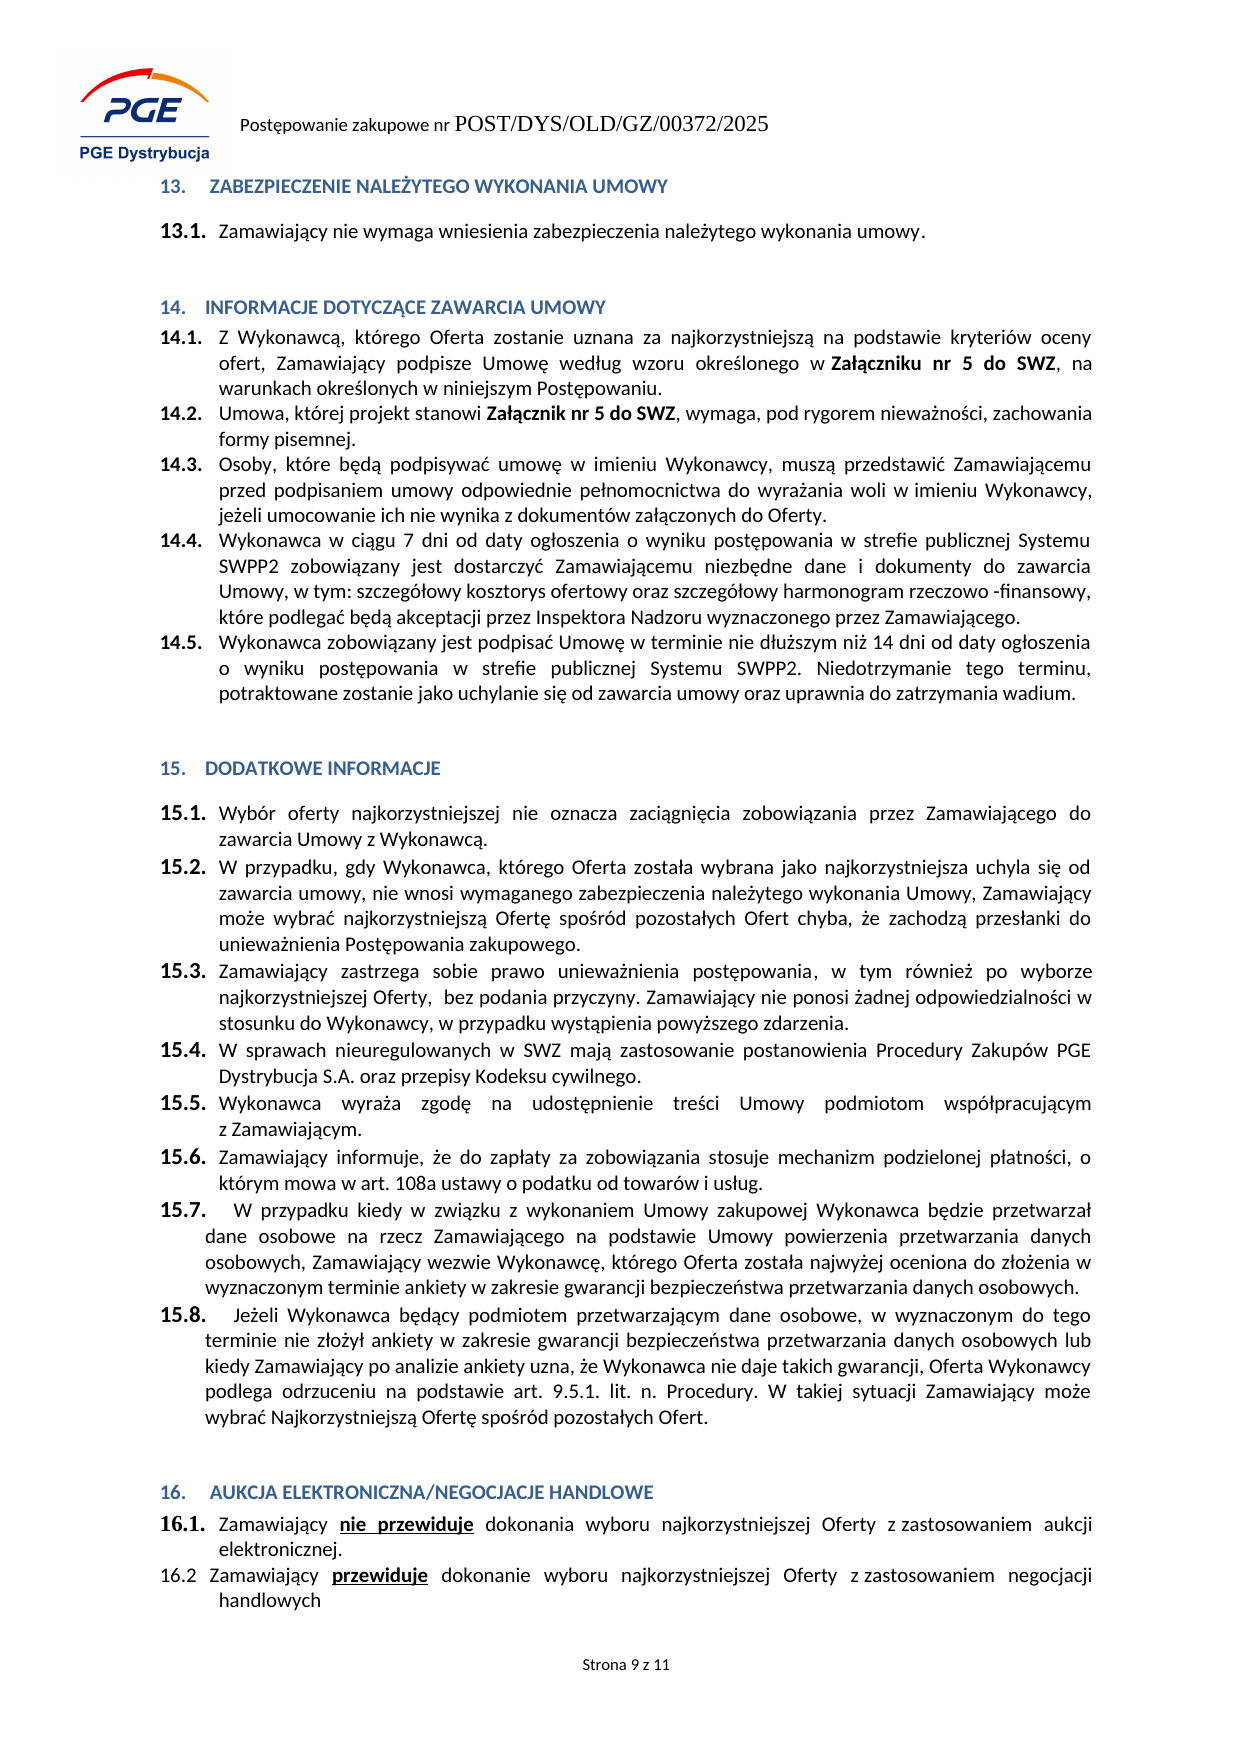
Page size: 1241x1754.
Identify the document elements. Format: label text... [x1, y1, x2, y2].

list Wykonawca w ciągu 7 dni od daty ogłoszenia o wyniku postępowania w strefie publicznej Systemu SWPP2 zobowiązany jest dostarczyć Zamawiającemu niezbędne dane i dokumenty do zawarcia Umowy, w tym: szczegółowy kosztorys ofertowy oraz szczegółowy harmonogram rzeczowo -finansowy, które podlegać będą akceptacji przez Inspektora Nadzoru wyznaczonego przez Zamawiającego. [159, 528, 1093, 629]
list Zamawiający nie przewiduje dokonania wyboru najkorzystniejszej Oferty z zastosowaniem aukcji elektronicznej. [159, 1510, 1093, 1562]
text 16.2 Zamawiający przewiduje dokonanie wyboru najkorzystniejszej Oferty z zastosowaniem negocjacji handlowych [159, 1562, 1093, 1613]
list Zamawiający informuje, że do zapłaty za zobowiązania stosuje mechanizm podzielonej płatności, o którym mowa w art. 108a ustawy o podatku od towarów i usług. [159, 1142, 1093, 1195]
list Jeżeli Wykonawca będący podmiotem przetwarzającym dane osobowe, w wyznaczonym do tego terminie nie złożył ankiety w zakresie gwarancji bezpieczeństwa przetwarzania danych osobowych lub kiedy Zamawiający po analizie ankiety uzna, że Wykonawca nie daje takich gwarancji, Oferta Wykonawcy podlega odrzuceniu na podstawie art. 9.5.1. lit. n. Procedury. W takiej sytuacji Zamawiający może wybrać Najkorzystniejszą Ofertę spośród pozostałych Ofert. [159, 1300, 1093, 1429]
list Umowa, której projekt stanowi Załącznik nr 5 do SWZ, wymaga, pod rygorem nieważności, zachowania formy pisemnej. [159, 401, 1093, 451]
list W przypadku kiedy w związku z wykonaniem Umowy zakupowej Wykonawca będzie przetwarzał dane osobowe na rzecz Zamawiającego na podstawie Umowy powierzenia przetwarzania danych osobowych, Zamawiający wezwie Wykonawcę, którego Oferta została najwyżej oceniona do złożenia w wyznaczonym terminie ankiety w zakresie gwarancji bezpieczeństwa przetwarzania danych osobowych. [159, 1195, 1093, 1300]
list Wybór oferty najkorzystniejszej nie oznacza zaciągnięcia zobowiązania przez Zamawiającego do zawarcia Umowy z Wykonawcą. [159, 798, 1093, 852]
list W sprawach nieuregulowanych w SWZ mają zastosowanie postanowienia Procedury Zakupów PGE Dystrybucja S.A. oraz przepisy Kodeksu cywilnego. [159, 1035, 1093, 1088]
picture [56, 44, 234, 182]
list Zamawiający zastrzega sobie prawo unieważnienia postępowania, w tym również po wyborze najkorzystniejszej Oferty, bez podania przyczyny. Zamawiający nie ponosi żadnej odpowiedzialności w stosunku do Wykonawcy, w przypadku wystąpienia powyższego zdarzenia. [159, 956, 1093, 1035]
list Z Wykonawcą, którego Oferta zostanie uznana za najkorzystniejszą na podstawie kryteriów oceny ofert, Zamawiający podpisze Umowę według wzoru określonego w Załączniku nr 5 do SWZ, na warunkach określonych w niniejszym Postępowaniu. [159, 324, 1093, 401]
subtitle INFORMACJE DOTYCZĄCE ZAWARCIA UMOWY [159, 294, 1093, 319]
subtitle AUKCJA ELEKTRONICZNA/NEGOCJACJE HANDLOWE [159, 1479, 1093, 1505]
list Wykonawca wyraża zgodę na udostępnienie treści Umowy podmiotom współpracującym z Zamawiającym. [159, 1088, 1093, 1142]
subtitle DODATKOWE INFORMACJE [159, 756, 1093, 781]
list W przypadku, gdy Wykonawca, którego Oferta została wybrana jako najkorzystniejsza uchyla się od zawarcia umowy, nie wnosi wymaganego zabezpieczenia należytego wykonania Umowy, Zamawiający może wybrać najkorzystniejszą Ofertę spośród pozostałych Ofert chyba, że zachodzą przesłanki do unieważnienia Postępowania zakupowego. [159, 852, 1093, 956]
list Zamawiający nie wymaga wniesienia zabezpieczenia należytego wykonania umowy. [159, 216, 1093, 244]
list Osoby, które będą podpisywać umowę w imieniu Wykonawcy, muszą przedstawić Zamawiającemu przed podpisaniem umowy odpowiednie pełnomocnictwa do wyrażania woli w imieniu Wykonawcy, jeżeli umocowanie ich nie wynika z dokumentów załączonych do Oferty. [159, 451, 1093, 528]
subtitle ZABEZPIECZENIE NALEŻYTEGO WYKONANIA UMOWY [159, 173, 1093, 198]
list Wykonawca zobowiązany jest podpisać Umowę w terminie nie dłuższym niż 14 dni od daty ogłoszenia o wyniku postępowania w strefie publicznej Systemu SWPP2. Niedotrzymanie tego terminu, potraktowane zostanie jako uchylanie się od zawarcia umowy oraz uprawnia do zatrzymania wadium. [159, 629, 1093, 706]
